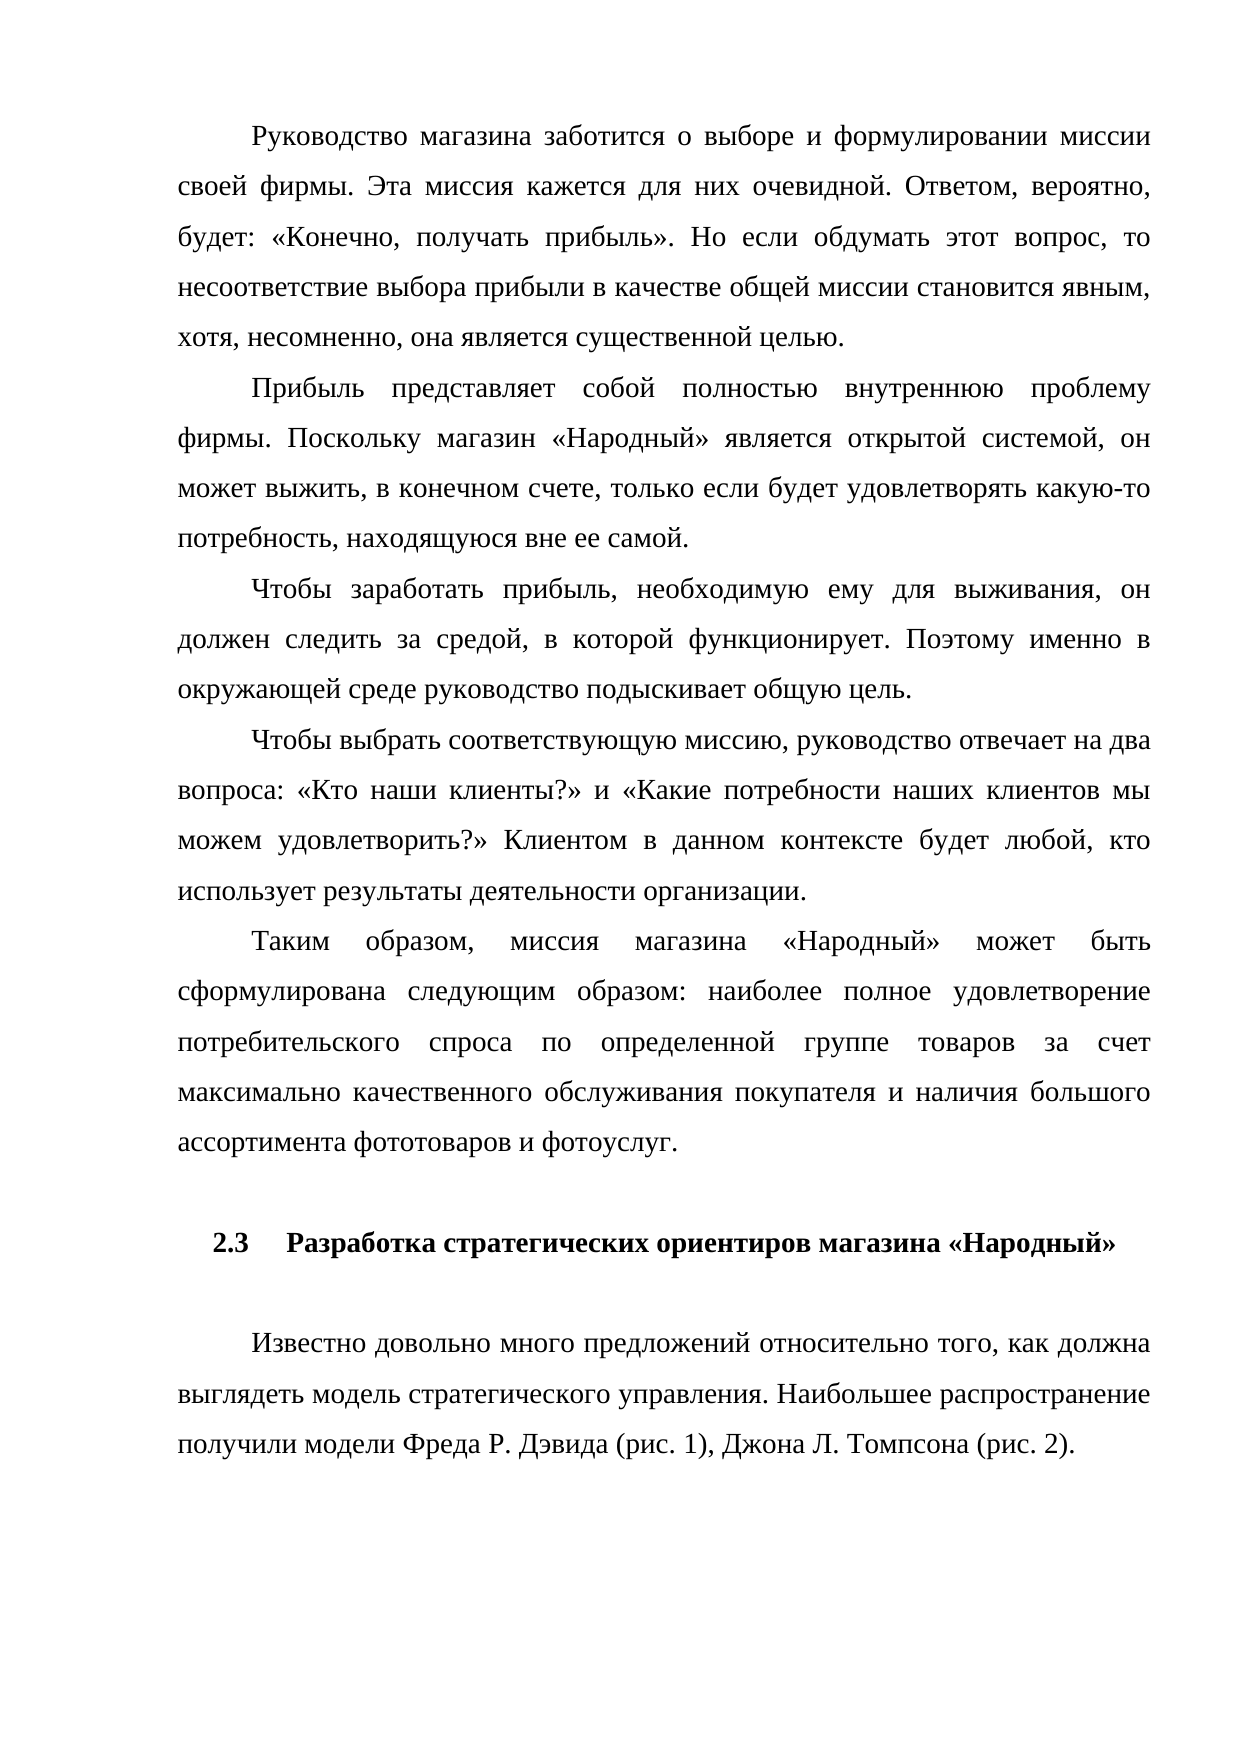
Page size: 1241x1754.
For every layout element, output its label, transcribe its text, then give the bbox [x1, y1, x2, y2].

text Чтобы заработать прибыль, необходимую ему для выживания, он должен следить за средой, в которой функционирует. Поэтому именно в окружающей среде руководство подыскивает общую цель. [177, 571, 1152, 705]
list Разработка стратегических ориентиров магазина «Народный» [177, 1225, 1152, 1258]
text Чтобы выбрать соответствующую миссию, руководство отвечает на два вопроса: «Кто наши клиенты?» и «Какие потребности наших клиентов мы можем удовлетворить?» Клиентом в данном контексте будет любой, кто использует результаты деятельности организации. [177, 722, 1152, 906]
text Известно довольно много предложений относительно того, как должна выглядеть модель стратегического управления. Наибольшее распространение получили модели Фреда Р. Дэвида (рис. 1), Джона Л. Томпсона (рис. 2). [177, 1326, 1152, 1460]
text Руководство магазина заботится о выборе и формулировании миссии своей фирмы. Эта миссия кажется для них очевидной. Ответом, вероятно, будет: «Конечно, получать прибыль». Но если обдумать этот вопрос, то несоответствие выбора прибыли в качестве общей миссии становится явным, хотя, несомненно, она является существенной целью. [177, 118, 1152, 353]
text Прибыль представляет собой полностью внутреннюю проблему фирмы. Поскольку магазин «Народный» является открытой системой, он может выжить, в конечном счете, только если будет удовлетворять какую-то потребность, находящуюся вне ее самой. [177, 370, 1152, 554]
text Таким образом, миссия магазина «Народный» может быть сформулирована следующим образом: наиболее полное удовлетворение потребительского спроса по определенной группе товаров за счет максимально качественного обслуживания покупателя и наличия большого ассортимента фототоваров и фотоуслуг. [177, 923, 1152, 1158]
